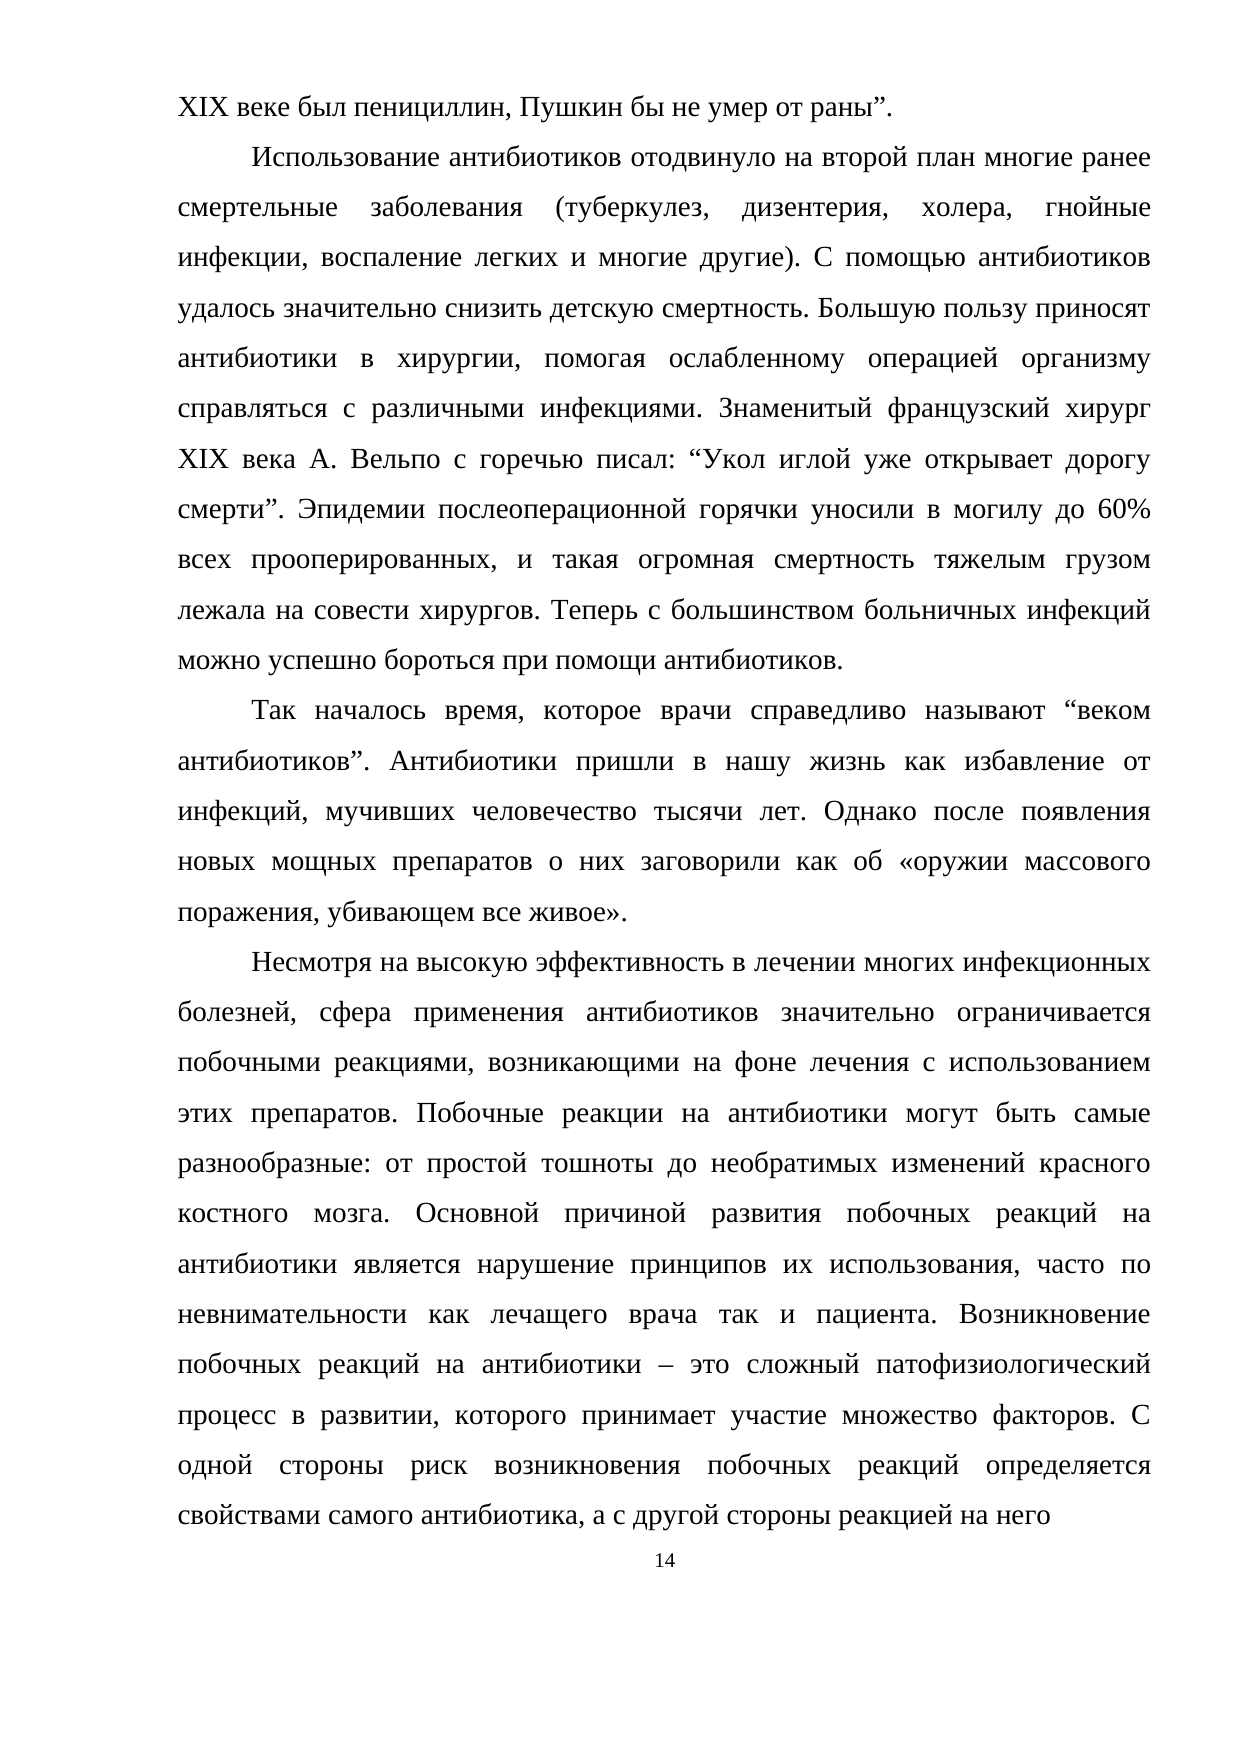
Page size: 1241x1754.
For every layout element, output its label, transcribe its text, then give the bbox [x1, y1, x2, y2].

text Так началось время, которое врачи справедливо называют “веком антибиотиков”. Антибиотики пришли в нашу жизнь как избавление от инфекций, мучивших человечество тысячи лет. Однако после появления новых мощных препаратов о них заговорили как об «оружии массового поражения, убивающем все живое». [177, 692, 1152, 927]
text Использование антибиотиков отодвинуло на второй план многие ранее смертельные заболевания (туберкулез, дизентерия, холера, гнойные инфекции, воспаление легких и многие другие). С помощью антибиотиков удалось значительно снизить детскую смертность. Большую пользу приносят антибиотики в хирургии, помогая ослабленному операцией организму справляться с различными инфекциями. Знаменитый французский хирург XIX века А. Вельпо с горечью писал: “Укол иглой уже открывает дорогу смерти”. Эпидемии послеоперационной горячки уносили в могилу до 60% всех прооперированных, и такая огромная смертность тяжелым грузом лежала на совести хирургов. Теперь с большинством больничных инфекций можно успешно бороться при помощи антибиотиков. [177, 139, 1152, 676]
text Несмотря на высокую эффективность в лечении многих инфекционных болезней, сфера применения антибиотиков значительно ограничивается побочными реакциями, возникающими на фоне лечения с использованием этих препаратов. Побочные реакции на антибиотики могут быть самые разнообразные: от простой тошноты до необратимых изменений красного костного мозга. Основной причиной развития побочных реакций на антибиотики является нарушение принципов их использования, часто по невнимательности как лечащего врача так и пациента. Возникновение побочных реакций на антибиотики – это сложный патофизиологический процесс в развитии, которого принимает участие множество факторов. С одной стороны риск возникновения побочных реакций определяется свойствами самого антибиотика, а с другой стороны реакцией на него [177, 944, 1152, 1531]
text XIX веке был пенициллин, Пушкин бы не умер от раны”. [177, 89, 1152, 122]
text 14 [177, 1548, 1152, 1572]
